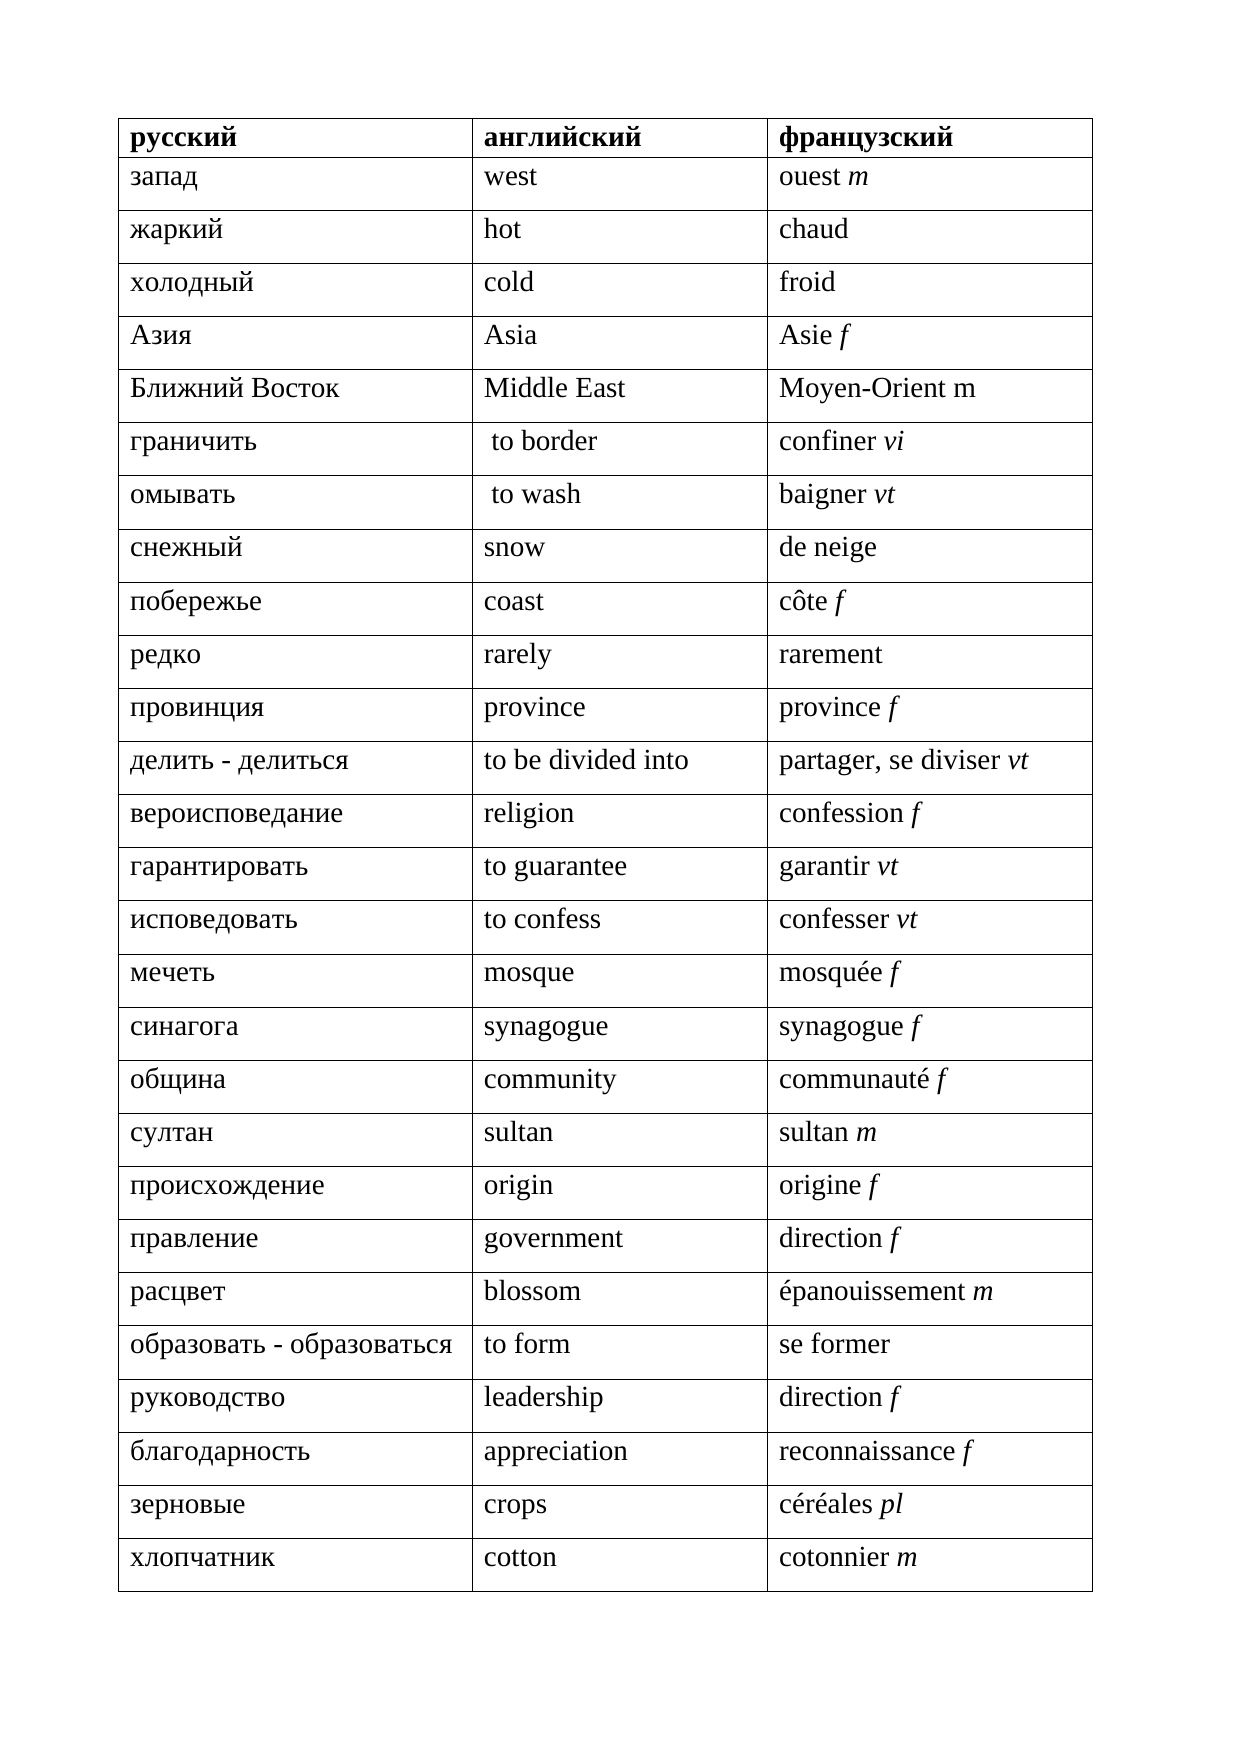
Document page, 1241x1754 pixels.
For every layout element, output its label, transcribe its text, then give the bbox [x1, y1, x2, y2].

table_header английский [473, 119, 767, 157]
table_cell Moyen-Orient m [768, 370, 1092, 422]
table_cell government [473, 1220, 767, 1272]
table_cell communauté f [768, 1061, 1092, 1113]
table_cell образовать - образоваться [119, 1326, 472, 1378]
table_cell direction f [768, 1220, 1092, 1272]
table_cell cotonnier m [768, 1539, 1092, 1591]
table_cell правление [119, 1220, 472, 1272]
table_cell synagogue [473, 1008, 767, 1060]
table_cell snow [473, 530, 767, 582]
table_header русский [119, 119, 472, 157]
table_cell cotton [473, 1539, 767, 1591]
table_cell sultan m [768, 1114, 1092, 1166]
table_cell руководство [119, 1380, 472, 1432]
table_cell ouest m [768, 158, 1092, 210]
table_cell омывать [119, 476, 472, 528]
table_cell épanouissement m [768, 1273, 1092, 1325]
table_cell община [119, 1061, 472, 1113]
table_cell origin [473, 1167, 767, 1219]
table_cell religion [473, 795, 767, 847]
table_cell провинция [119, 689, 472, 741]
table_cell гарантировать [119, 848, 472, 900]
table_cell céréales pl [768, 1486, 1092, 1538]
table_cell garantir vt [768, 848, 1092, 900]
table_cell froid [768, 264, 1092, 316]
table_cell зерновые [119, 1486, 472, 1538]
table_cell запад [119, 158, 472, 210]
table_cell coast [473, 583, 767, 635]
table_cell to border [473, 423, 767, 475]
table_cell community [473, 1061, 767, 1113]
table_cell Азия [119, 317, 472, 369]
table_cell confesser vt [768, 901, 1092, 953]
table_cell partager, se diviser vt [768, 742, 1092, 794]
table_cell côte f [768, 583, 1092, 635]
table_cell direction f [768, 1380, 1092, 1432]
table_cell благодарность [119, 1433, 472, 1485]
table_cell вероисповедание [119, 795, 472, 847]
table_cell rarely [473, 636, 767, 688]
table_cell appreciation [473, 1433, 767, 1485]
table_cell province f [768, 689, 1092, 741]
table_header французский [768, 119, 1092, 157]
table_cell to form [473, 1326, 767, 1378]
table_cell baigner vt [768, 476, 1092, 528]
table_cell chaud [768, 211, 1092, 263]
table_cell se former [768, 1326, 1092, 1378]
table_cell west [473, 158, 767, 210]
table_cell origine f [768, 1167, 1092, 1219]
table_cell rarement [768, 636, 1092, 688]
table_cell to wash [473, 476, 767, 528]
table_cell crops [473, 1486, 767, 1538]
table_cell reconnaissance f [768, 1433, 1092, 1485]
table_cell редко [119, 636, 472, 688]
table_cell confiner vi [768, 423, 1092, 475]
table_cell leadership [473, 1380, 767, 1432]
table_cell султан [119, 1114, 472, 1166]
table_cell хлопчатник [119, 1539, 472, 1591]
table_cell граничить [119, 423, 472, 475]
table_cell жаркий [119, 211, 472, 263]
table_cell confession f [768, 795, 1092, 847]
table_cell de neige [768, 530, 1092, 582]
table_cell делить - делиться [119, 742, 472, 794]
table_cell hot [473, 211, 767, 263]
table_cell province [473, 689, 767, 741]
table_cell synagogue f [768, 1008, 1092, 1060]
table_cell мечеть [119, 955, 472, 1007]
table_cell снежный [119, 530, 472, 582]
table_cell расцвет [119, 1273, 472, 1325]
table_cell to confess [473, 901, 767, 953]
table_cell происхождение [119, 1167, 472, 1219]
table_cell mosquée f [768, 955, 1092, 1007]
table_cell cold [473, 264, 767, 316]
table_cell sultan [473, 1114, 767, 1166]
table_cell исповедовать [119, 901, 472, 953]
table_cell blossom [473, 1273, 767, 1325]
table_cell Asia [473, 317, 767, 369]
table_cell mosque [473, 955, 767, 1007]
table_cell Ближний Восток [119, 370, 472, 422]
table_cell to guarantee [473, 848, 767, 900]
table_cell Middle East [473, 370, 767, 422]
table_cell to be divided into [473, 742, 767, 794]
table_cell синагога [119, 1008, 472, 1060]
table_cell холодный [119, 264, 472, 316]
table_cell побережье [119, 583, 472, 635]
table_cell Asie f [768, 317, 1092, 369]
